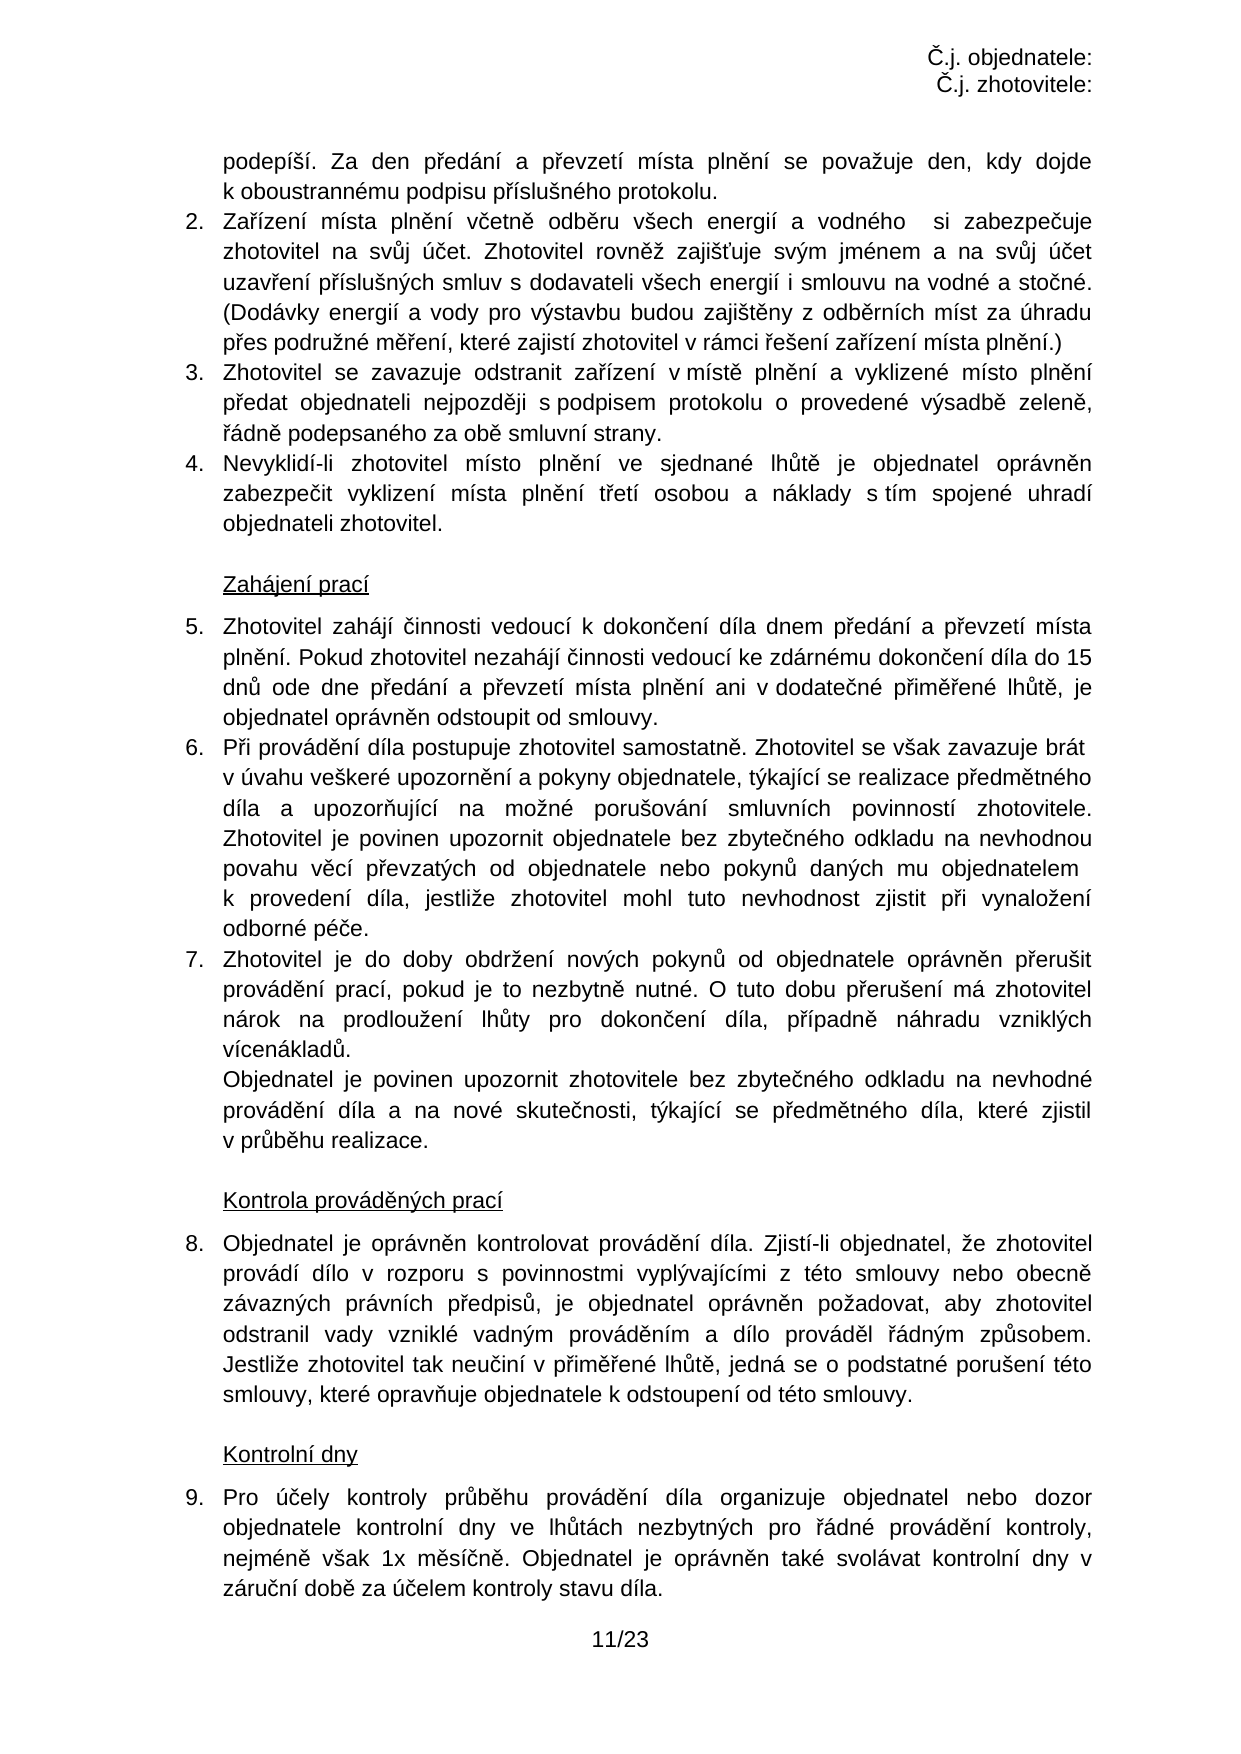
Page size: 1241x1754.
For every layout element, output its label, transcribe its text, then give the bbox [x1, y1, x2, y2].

list Pro účely kontroly průběhu provádění díla organizuje objednatel nebo dozor objednatele kontrolní dny ve lhůtách nezbytných pro řádné provádění kontroly, nejméně však 1x měsíčně. Objednatel je oprávněn také svolávat kontrolní dny v záruční době za účelem kontroly stavu díla. [185, 1484, 1093, 1601]
list Zhotovitel se zavazuje odstranit zařízení v místě plnění a vyklizené místo plnění předat objednateli nejpozději s podpisem protokolu o provedené výsadbě zeleně, řádně podepsaného za obě smluvní strany. [185, 359, 1093, 446]
list Objednatel je oprávněn kontrolovat provádění díla. Zjistí-li objednatel, že zhotovitel provádí dílo v rozporu s povinnostmi vyplývajícími z této smlouvy nebo obecně závazných právních předpisů, je objednatel oprávněn požadovat, aby zhotovitel odstranil vady vzniklé vadným prováděním a dílo prováděl řádným způsobem. Jestliže zhotovitel tak neučiní v přiměřené lhůtě, jedná se o podstatné porušení této smlouvy, které opravňuje objednatele k odstoupení od této smlouvy. [185, 1230, 1093, 1407]
list Zahájení prací [223, 571, 1093, 597]
list Zhotovitel je do doby obdržení nových pokynů od objednatele oprávněn přerušit provádění prací, pokud je to nezbytně nutné. O tuto dobu přerušení má zhotovitel nárok na prodloužení lhůty pro dokončení díla, případně náhradu vzniklých vícenákladů. Objednatel je povinen upozornit zhotovitele bez zbytečného odkladu na nevhodné provádění díla a na nové skutečnosti, týkající se předmětného díla, které zjistil v průběhu realizace. [185, 946, 1093, 1153]
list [185, 148, 1093, 204]
list Kontrola prováděných prací [223, 1187, 1093, 1213]
list Kontrolní dny [223, 1441, 1093, 1468]
list Zařízení místa plnění včetně odběru všech energií a vodného si zabezpečuje zhotovitel na svůj účet. Zhotovitel rovněž zajišťuje svým jménem a na svůj účet uzavření příslušných smluv s dodavateli všech energií i smlouvu na vodné a stočné. (Dodávky energií a vody pro výstavbu budou zajištěny z odběrních míst za úhradu přes podružné měření, které zajistí zhotovitel v rámci řešení zařízení místa plnění.) [185, 208, 1093, 355]
list Při provádění díla postupuje zhotovitel samostatně. Zhotovitel se však zavazuje brát v úvahu veškeré upozornění a pokyny objednatele, týkající se realizace předmětného díla a upozorňující na možné porušování smluvních povinností zhotovitele. Zhotovitel je povinen upozornit objednatele bez zbytečného odkladu na nevhodnou povahu věcí převzatých od objednatele nebo pokynů daných mu objednatelem k provedení díla, jestliže zhotovitel mohl tuto nevhodnost zjistit při vynaložení odborné péče. [185, 734, 1093, 942]
list Zhotovitel zahájí činnosti vedoucí k dokončení díla dnem předání a převzetí místa plnění. Pokud zhotovitel nezahájí činnosti vedoucí ke zdárnému dokončení díla do 15 dnů ode dne předání a převzetí místa plnění ani v dodatečné přiměřené lhůtě, je objednatel oprávněn odstoupit od smlouvy. [185, 613, 1093, 730]
list Nevyklidí-li zhotovitel místo plnění ve sjednané lhůtě je objednatel oprávněn zabezpečit vyklizení místa plnění třetí osobou a náklady s tím spojené uhradí objednateli zhotovitel. [185, 450, 1093, 536]
